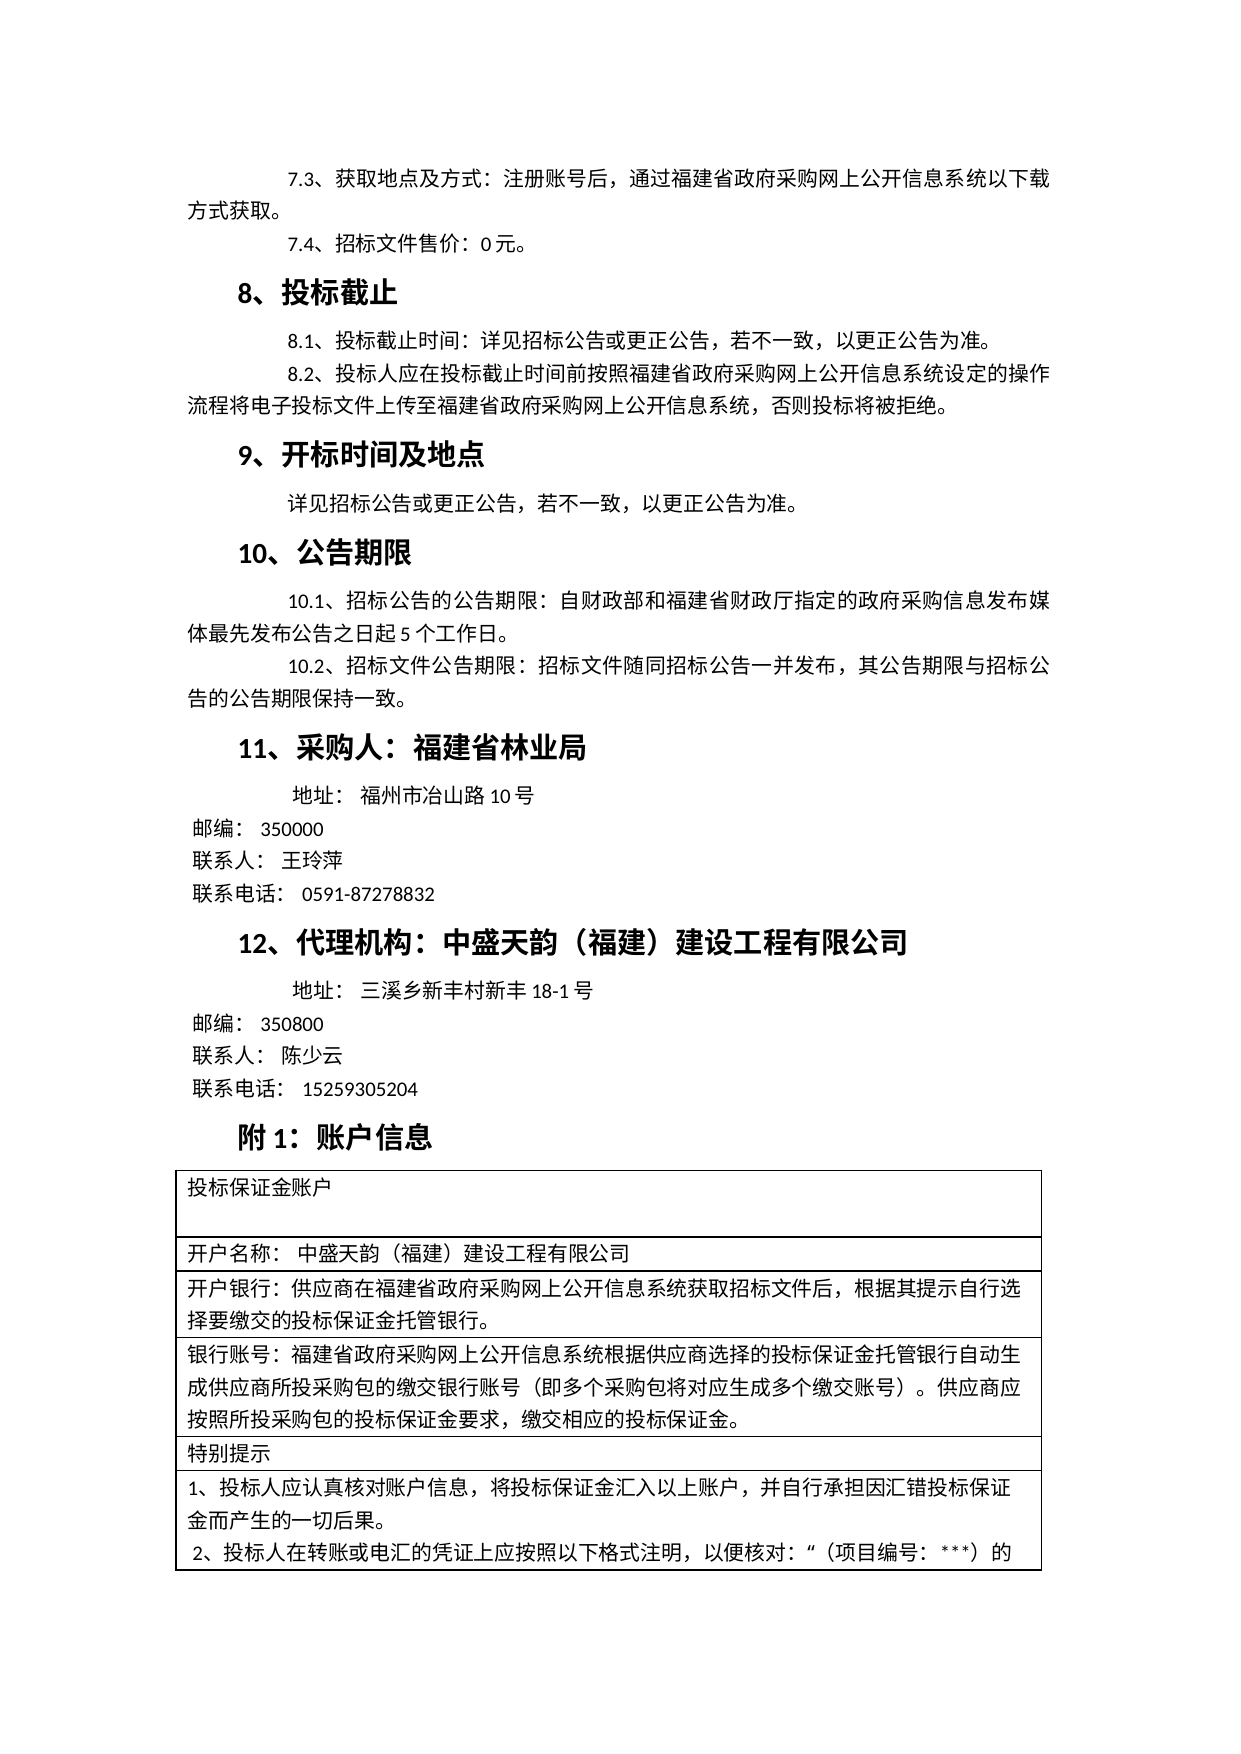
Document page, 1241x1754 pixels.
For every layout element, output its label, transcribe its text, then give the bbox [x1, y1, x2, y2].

table_cell 开户银行：供应商在福建省政府采购网上公开信息系统获取招标文件后，根据其提示自行选择要缴交的投标保证金托管银行。 [177, 1272, 1041, 1337]
text 10、公告期限 [187, 519, 1053, 584]
text 8.2、投标人应在投标截止时间前按照福建省政府采购网上公开信息系统设定的操作流程将电子投标文件上传至福建省政府采购网上公开信息系统，否则投标将被拒绝。 [187, 357, 1053, 422]
table_cell 开户名称： 中盛天韵（福建）建设工程有限公司 [177, 1238, 1041, 1270]
text 联系电话： 15259305204 [187, 1072, 1053, 1104]
text 10.2、招标文件公告期限：招标文件随同招标公告一并发布，其公告期限与招标公告的公告期限保持一致。 [187, 649, 1053, 714]
table_cell 特别提示 [177, 1437, 1041, 1470]
text 11、采购人：福建省林业局 [187, 714, 1053, 779]
table_header 投标保证金账户 [177, 1171, 1041, 1236]
text 联系人： 王玲萍 [187, 844, 1053, 877]
text 详见招标公告或更正公告，若不一致，以更正公告为准。 [187, 487, 1053, 519]
text 8、投标截止 [187, 259, 1053, 324]
text 7.4、招标文件售价：0元。 [187, 227, 1053, 259]
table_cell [177, 1471, 1041, 1569]
text 9、开标时间及地点 [187, 422, 1053, 487]
text 联系人： 陈少云 [187, 1039, 1053, 1072]
text 12、代理机构：中盛天韵（福建）建设工程有限公司 [187, 909, 1053, 974]
text 地址： 福州市冶山路10号 [187, 779, 1053, 812]
table_cell 银行账号：福建省政府采购网上公开信息系统根据供应商选择的投标保证金托管银行自动生成供应商所投采购包的缴交银行账号（即多个采购包将对应生成多个缴交账号）。供应商应按照所投采购包的投标保证金要求，缴交相应的投标保证金。 [177, 1338, 1041, 1436]
text 7.3、获取地点及方式：注册账号后，通过福建省政府采购网上公开信息系统以下载方式获取。 [187, 162, 1053, 227]
text 8.1、投标截止时间：详见招标公告或更正公告，若不一致，以更正公告为准。 [187, 324, 1053, 357]
text 联系电话： 0591-87278832 [187, 877, 1053, 909]
text 10.1、招标公告的公告期限：自财政部和福建省财政厅指定的政府采购信息发布媒体最先发布公告之日起5个工作日。 [187, 584, 1053, 649]
text 邮编： 350800 [187, 1007, 1053, 1039]
text 邮编： 350000 [187, 812, 1053, 844]
text 地址： 三溪乡新丰村新丰18-1号 [187, 974, 1053, 1007]
text 附1：账户信息 [187, 1104, 1053, 1169]
